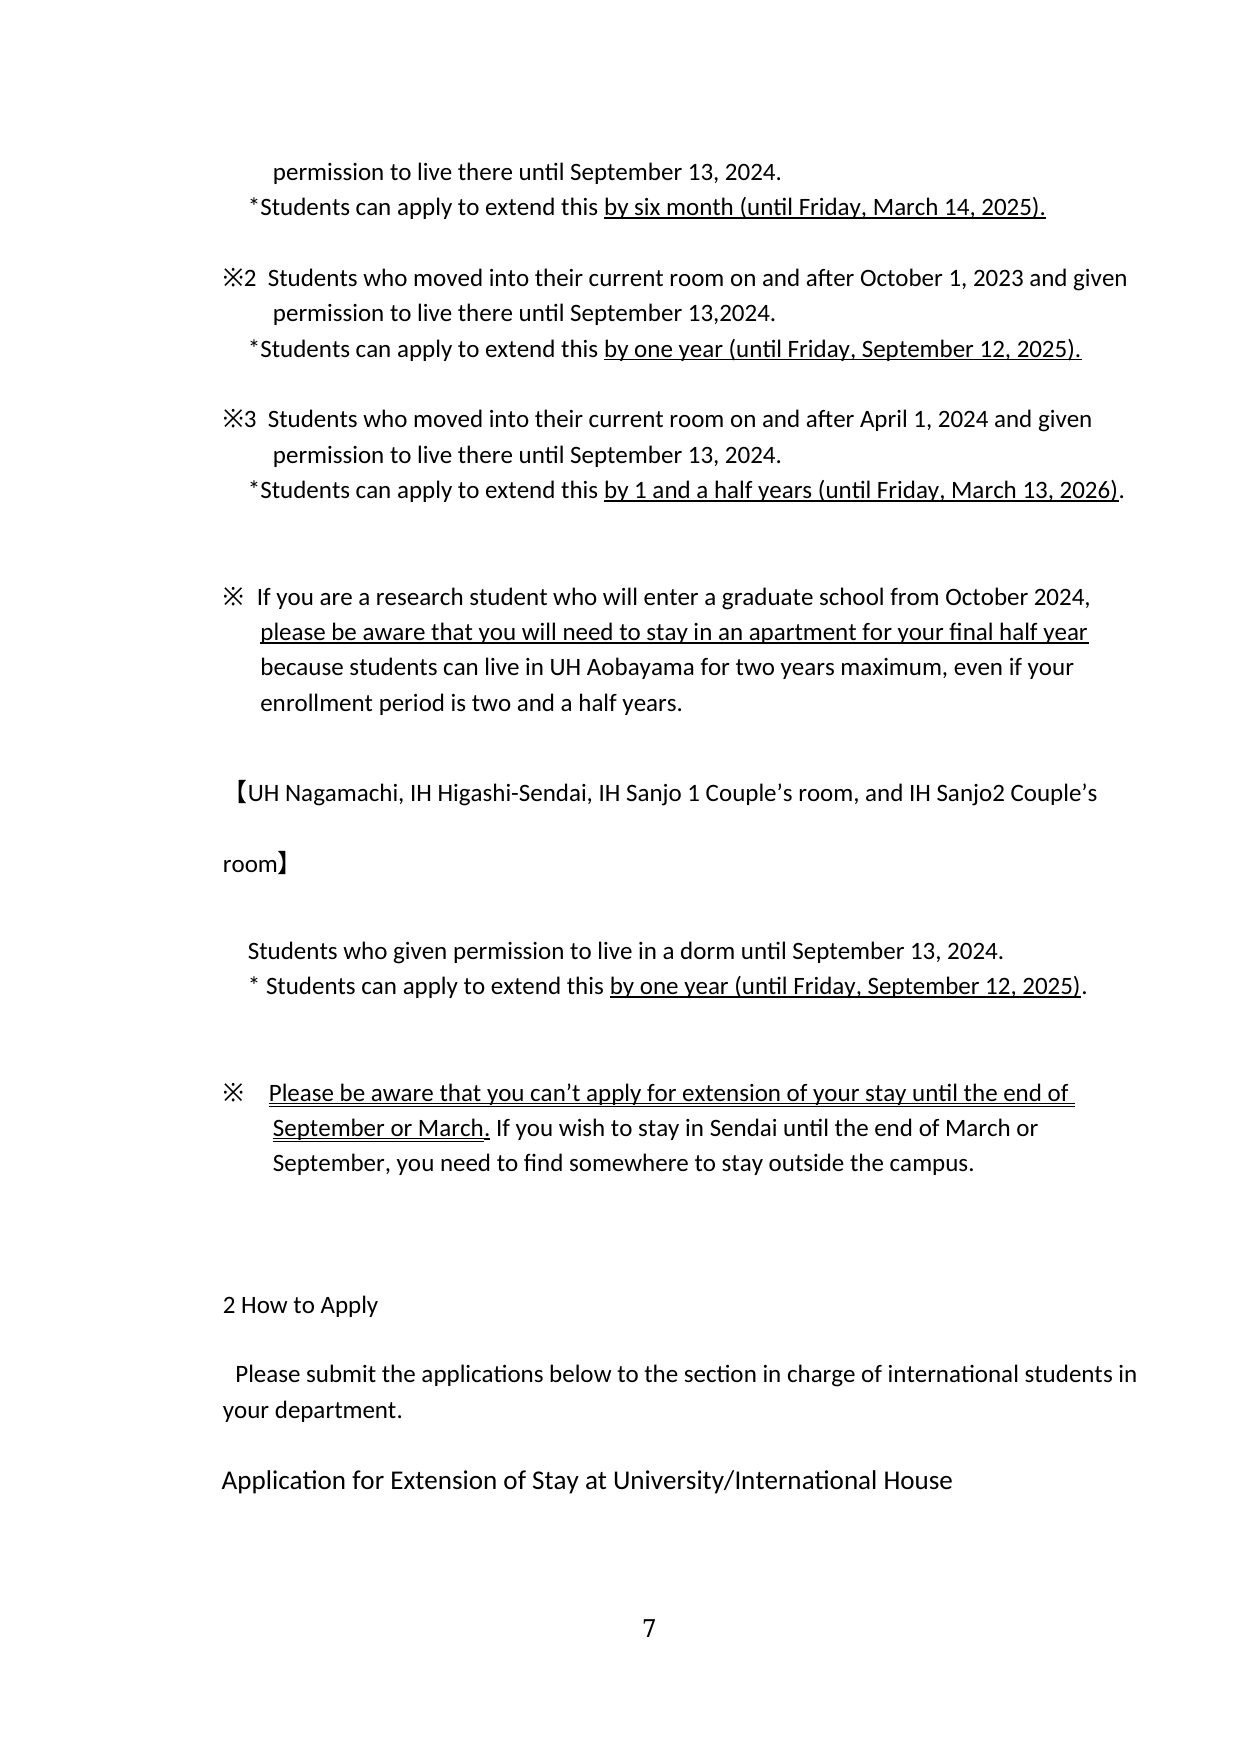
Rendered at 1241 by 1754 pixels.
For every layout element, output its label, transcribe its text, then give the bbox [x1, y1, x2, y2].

text Please submit the applications below to the section in charge of international students in your department. [223, 1356, 1150, 1427]
text ※ If you are a research student who will enter a graduate school from October 2024, [223, 578, 1150, 614]
text *Students can apply to extend this by one year (until Friday, September 12, 2025). [223, 330, 1150, 366]
text ※ Please be aware that you can’t apply for extension of your stay until the end of September or March. If you wish to stay in Sendai until the end of March or September, you need to find somewhere to stay outside the campus. [223, 1074, 1150, 1180]
text please be aware that you will need to stay in an apartment for your final half year because students can live in UH Aobayama for two years maximum, even if your enrollment period is two and a half years. [260, 614, 1150, 720]
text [223, 153, 1150, 189]
text ※3 Students who moved into their current room on and after April 1, 2024 and given permission to live there until September 13, 2024. [223, 401, 1150, 472]
text *Students can apply to extend this by 1 and a half years (until Friday, March 13, 2026). [248, 472, 1150, 507]
text *Students can apply to extend this by six month (until Friday, March 14, 2025). [223, 189, 1150, 224]
text 2 How to Apply [223, 1287, 1150, 1321]
text ※2 Students who moved into their current room on and after October 1, 2023 and given permission to live there until September 13,2024. [223, 259, 1150, 330]
text Students who given permission to live in a dorm until September 13, 2024. [223, 932, 1150, 968]
text 【UH Nagamachi, IH Higashi-Sendai, IH Sanjo 1 Couple’s room, and IH Sanjo2 Couple’s room】 [223, 755, 1150, 897]
text * Students can apply to extend this by one year (until Friday, September 12, 2025). [223, 968, 1150, 1003]
text Application for Extension of Stay at University/International House [148, 1462, 1150, 1498]
